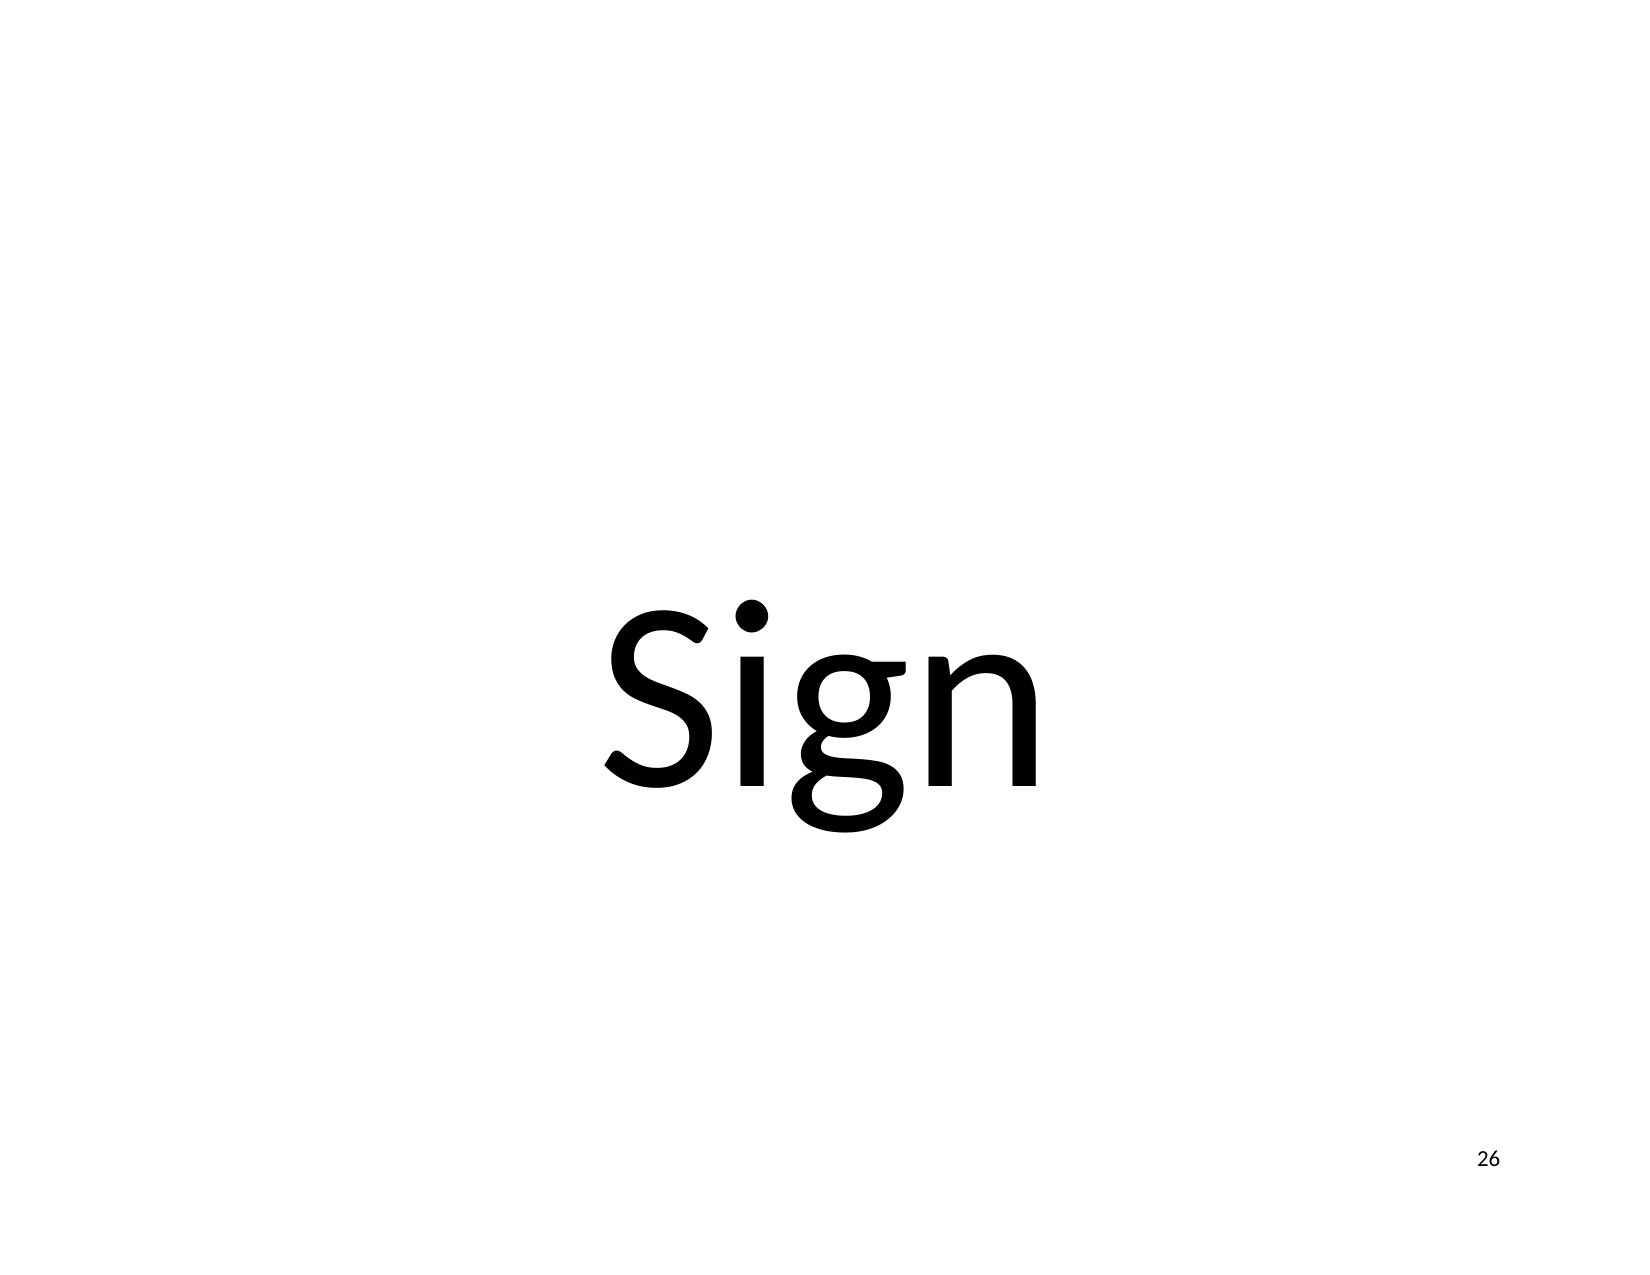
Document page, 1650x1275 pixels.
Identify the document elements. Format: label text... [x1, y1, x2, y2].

text Sign [150, 524, 1500, 854]
